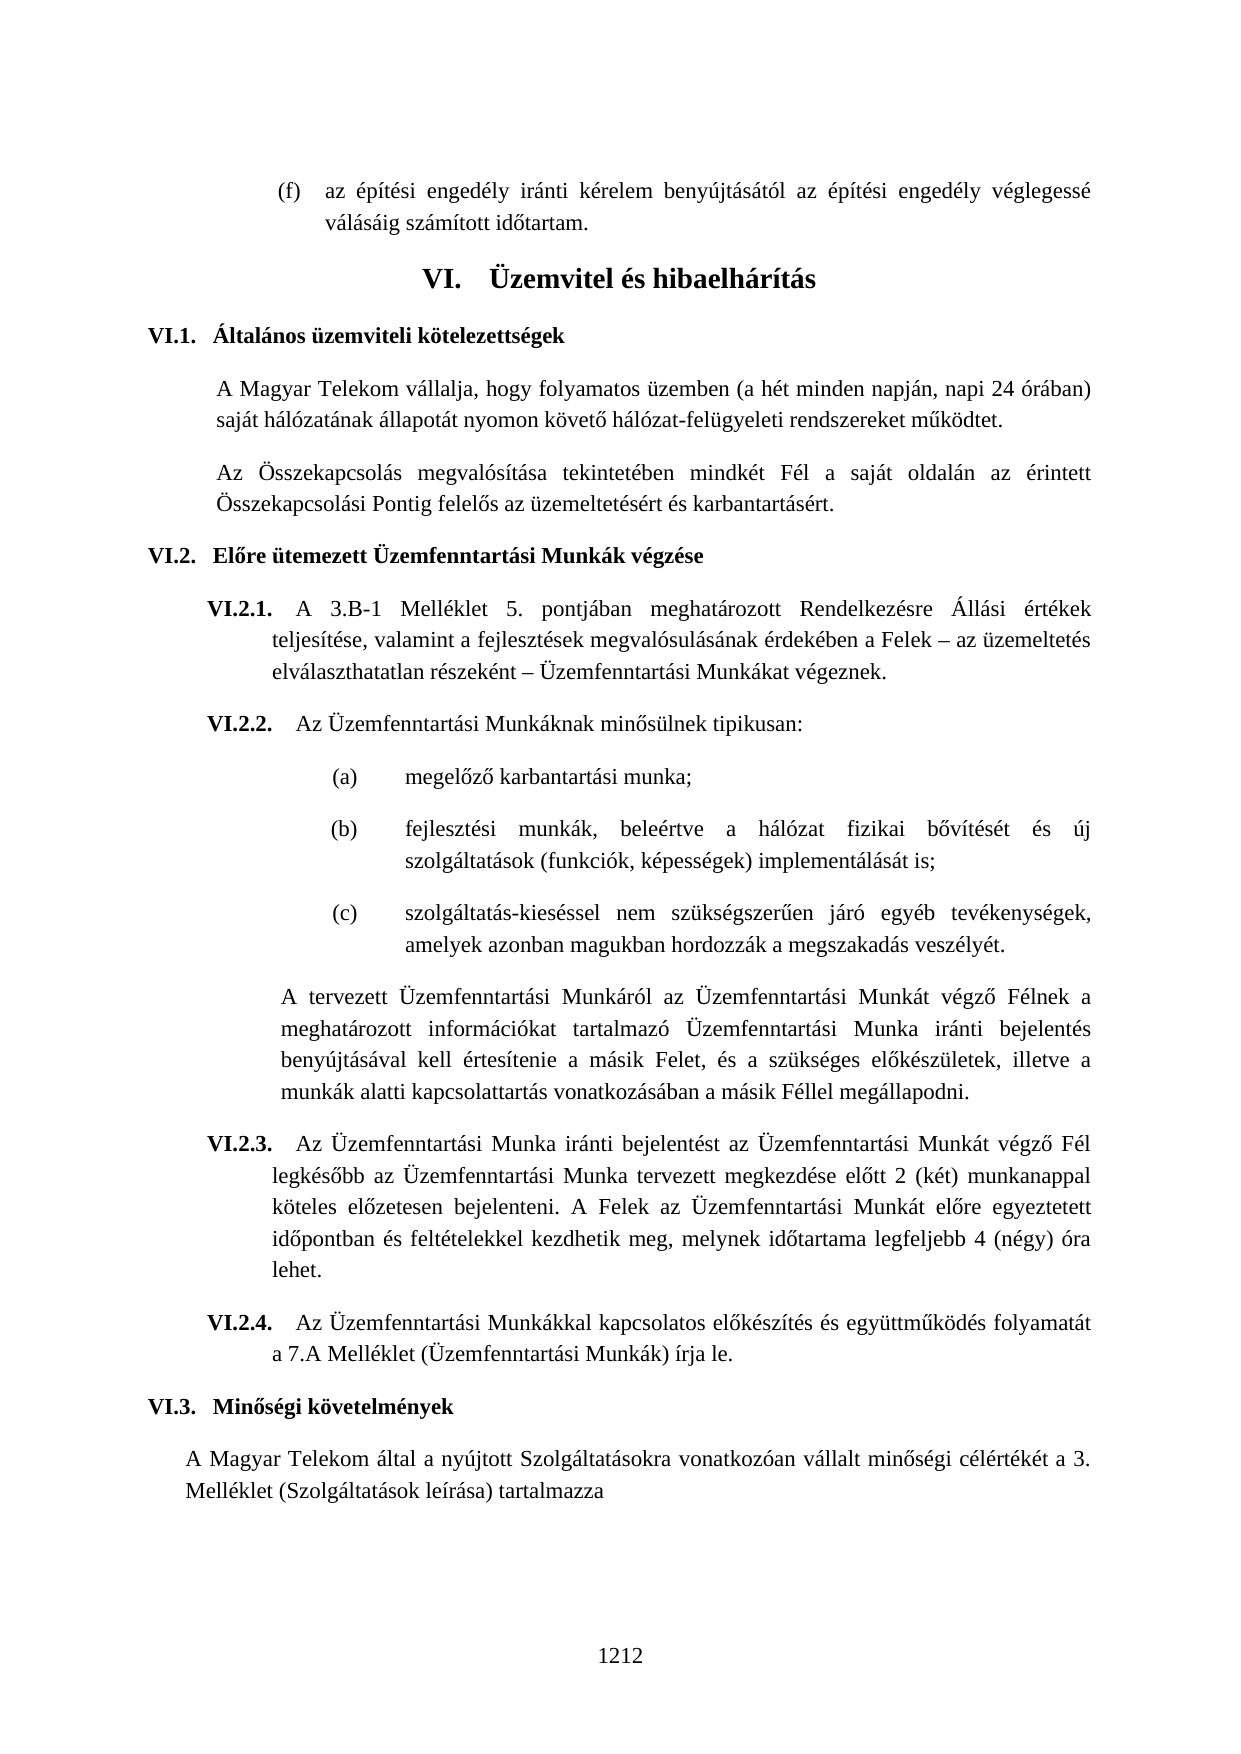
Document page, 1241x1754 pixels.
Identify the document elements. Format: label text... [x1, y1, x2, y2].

subtitle A 3.B-1 Melléklet 5. pontjában meghatározott Rendelkezésre Állási értékek teljesítése, valamint a fejlesztések megvalósulásának érdekében a Felek – az üzemeltetés elválaszthatatlan részeként – Üzemfenntartási Munkákat végeznek. [207, 595, 1092, 684]
subtitle A Magyar Telekom által a nyújtott Szolgáltatásokra vonatkozóan vállalt minőségi célértékét a 3. Melléklet (Szolgáltatások leírása) tartalmazza [185, 1445, 1092, 1503]
subtitle Üzemvitel és hibaelhárítás [185, 261, 1092, 295]
subtitle Minőségi követelmények [148, 1393, 1092, 1419]
text Az Összekapcsolás megvalósítása tekintetében mindkét Fél a saját oldalán az érintett Összekapcsolási Pontig felelős az üzemeltetésért és karbantartásért. [216, 458, 1092, 516]
subtitle Az Üzemfenntartási Munkáknak minősülnek tipikusan: [207, 710, 1092, 737]
subtitle az építési engedély iránti kérelem benyújtásától az építési engedély véglegessé válásáig számított időtartam. [278, 177, 1092, 235]
subtitle fejlesztési munkák, beleértve a hálózat fizikai bővítését és új szolgáltatások (funkciók, képességek) implementálását is; [357, 815, 1092, 873]
subtitle Előre ütemezett Üzemfenntartási Munkák végzése [148, 542, 1092, 569]
subtitle Az Üzemfenntartási Munka iránti bejelentést az Üzemfenntartási Munkát végző Fél legkésőbb az Üzemfenntartási Munka tervezett megkezdése előtt 2 (két) munkanappal köteles előzetesen bejelenteni. A Felek az Üzemfenntartási Munkát előre egyeztetett időpontban és feltételekkel kezdhetik meg, melynek időtartama legfeljebb 4 (négy) óra lehet. [207, 1130, 1092, 1283]
text A tervezett Üzemfenntartási Munkáról az Üzemfenntartási Munkát végző Félnek a meghatározott információkat tartalmazó Üzemfenntartási Munka iránti bejelentés benyújtásával kell értesítenie a másik Felet, és a szükséges előkészületek, illetve a munkák alatti kapcsolattartás vonatkozásában a másik Féllel megállapodni. [281, 983, 1092, 1104]
subtitle szolgáltatás-kieséssel nem szükségszerűen járó egyéb tevékenységek, amelyek azonban magukban hordozzák a megszakadás veszélyét. [357, 899, 1092, 957]
subtitle megelőző karbantartási munka; [357, 763, 1092, 789]
text A Magyar Telekom vállalja, hogy folyamatos üzemben (a hét minden napján, napi 24 órában) saját hálózatának állapotát nyomon követő hálózat-felügyeleti rendszereket működtet. [216, 374, 1092, 432]
subtitle Általános üzemviteli kötelezettségek [148, 322, 1092, 348]
subtitle Az Üzemfenntartási Munkákkal kapcsolatos előkészítés és együttműködés folyamatát a 7.A Melléklet (Üzemfenntartási Munkák) írja le. [207, 1309, 1092, 1367]
